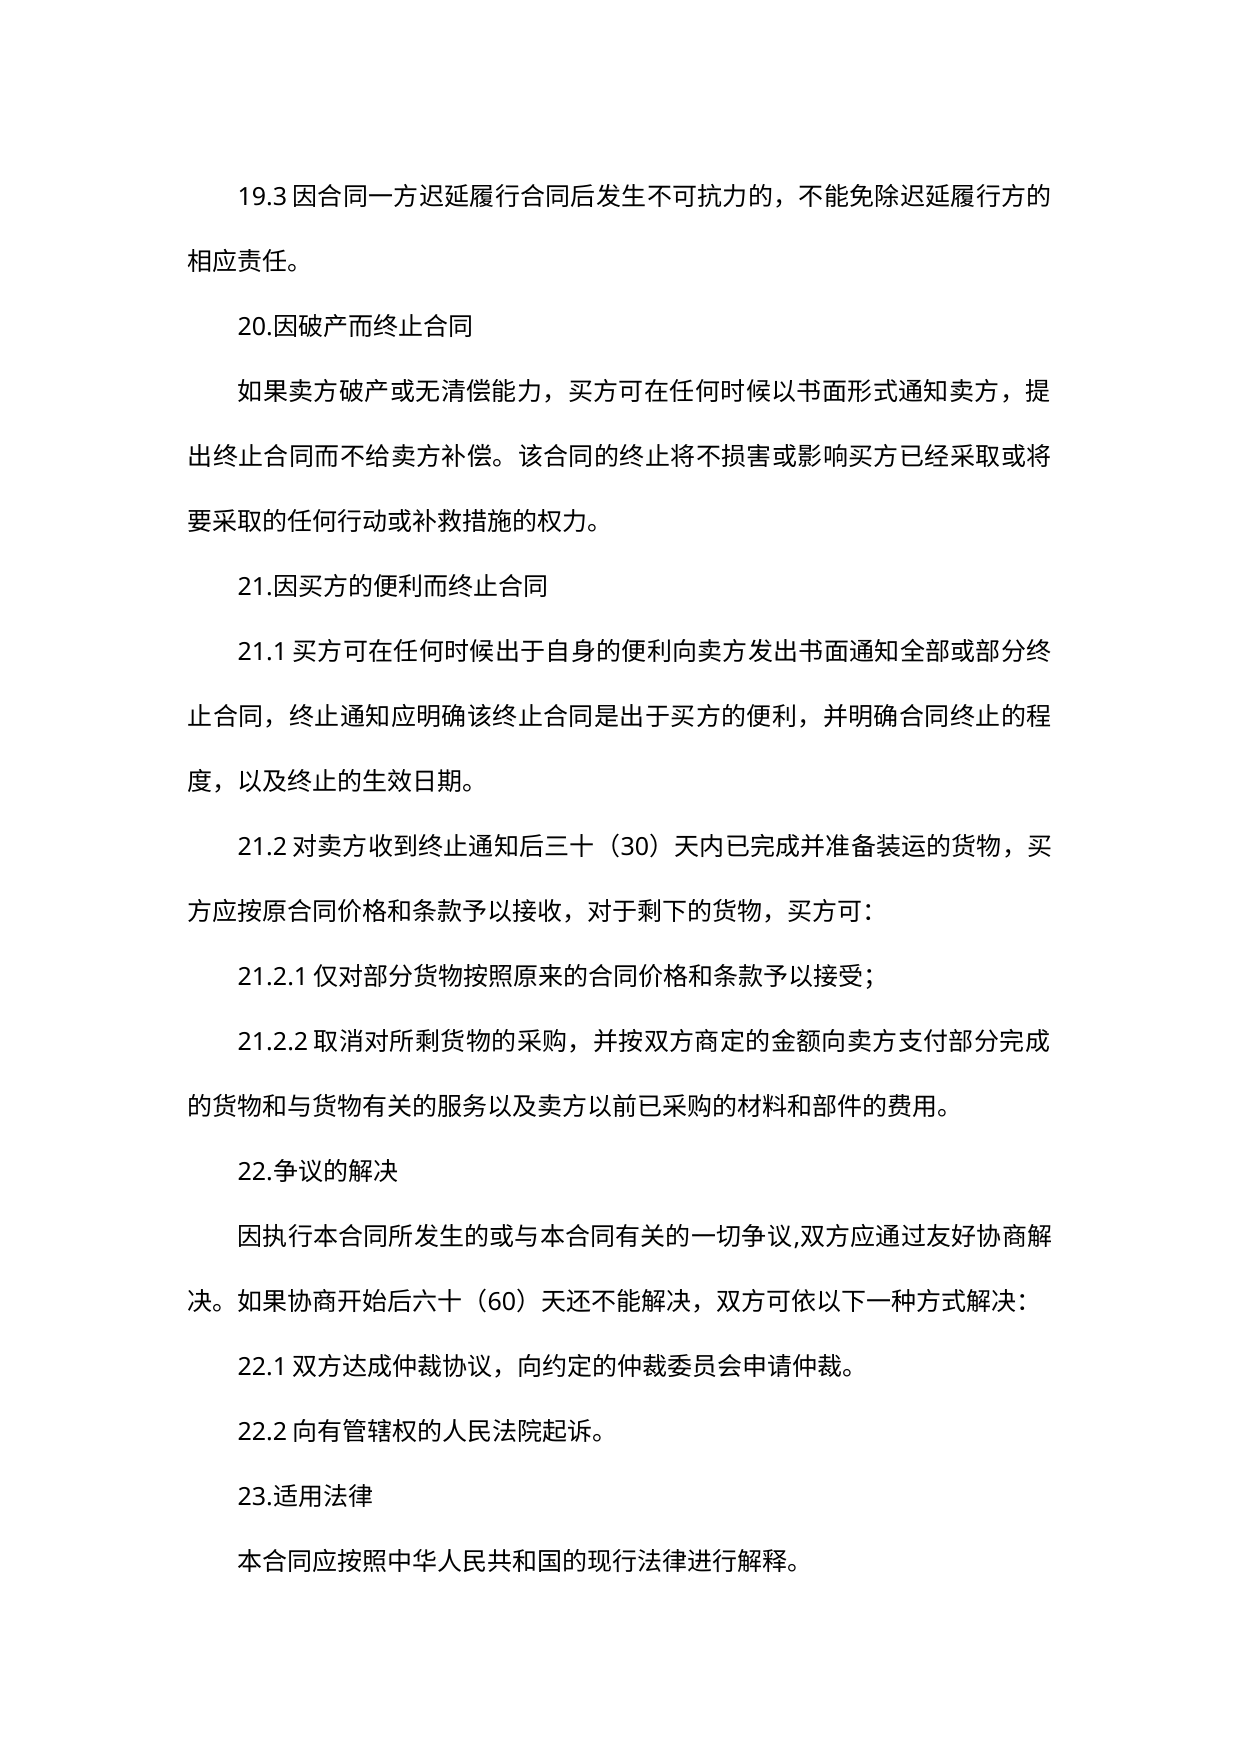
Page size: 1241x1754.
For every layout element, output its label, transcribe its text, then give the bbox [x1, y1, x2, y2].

text 22.争议的解决 [187, 1137, 1053, 1202]
text 22.2向有管辖权的人民法院起诉。 [187, 1397, 1053, 1462]
text 19.3因合同一方迟延履行合同后发生不可抗力的，不能免除迟延履行方的相应责任。 [187, 162, 1053, 292]
text 21.2.1仅对部分货物按照原来的合同价格和条款予以接受； [187, 942, 1053, 1007]
text 因执行本合同所发生的或与本合同有关的一切争议,双方应通过友好协商解决。如果协商开始后六十（60）天还不能解决，双方可依以下一种方式解决： [187, 1202, 1053, 1332]
text 22.1双方达成仲裁协议，向约定的仲裁委员会申请仲裁。 [187, 1332, 1053, 1397]
text 23.适用法律 [187, 1462, 1053, 1527]
text 21.2.2取消对所剩货物的采购，并按双方商定的金额向卖方支付部分完成的货物和与货物有关的服务以及卖方以前已采购的材料和部件的费用。 [187, 1007, 1053, 1137]
text 20.因破产而终止合同 [187, 292, 1053, 357]
text 21.1买方可在任何时候出于自身的便利向卖方发出书面通知全部或部分终止合同，终止通知应明确该终止合同是出于买方的便利，并明确合同终止的程度，以及终止的生效日期。 [187, 617, 1053, 812]
text 21.2对卖方收到终止通知后三十（30）天内已完成并准备装运的货物，买方应按原合同价格和条款予以接收，对于剩下的货物，买方可： [187, 812, 1053, 942]
text 如果卖方破产或无清偿能力，买方可在任何时候以书面形式通知卖方，提出终止合同而不给卖方补偿。该合同的终止将不损害或影响买方已经采取或将要采取的任何行动或补救措施的权力。 [187, 357, 1053, 552]
text 21.因买方的便利而终止合同 [187, 552, 1053, 617]
text 本合同应按照中华人民共和国的现行法律进行解释。 [187, 1527, 1053, 1592]
